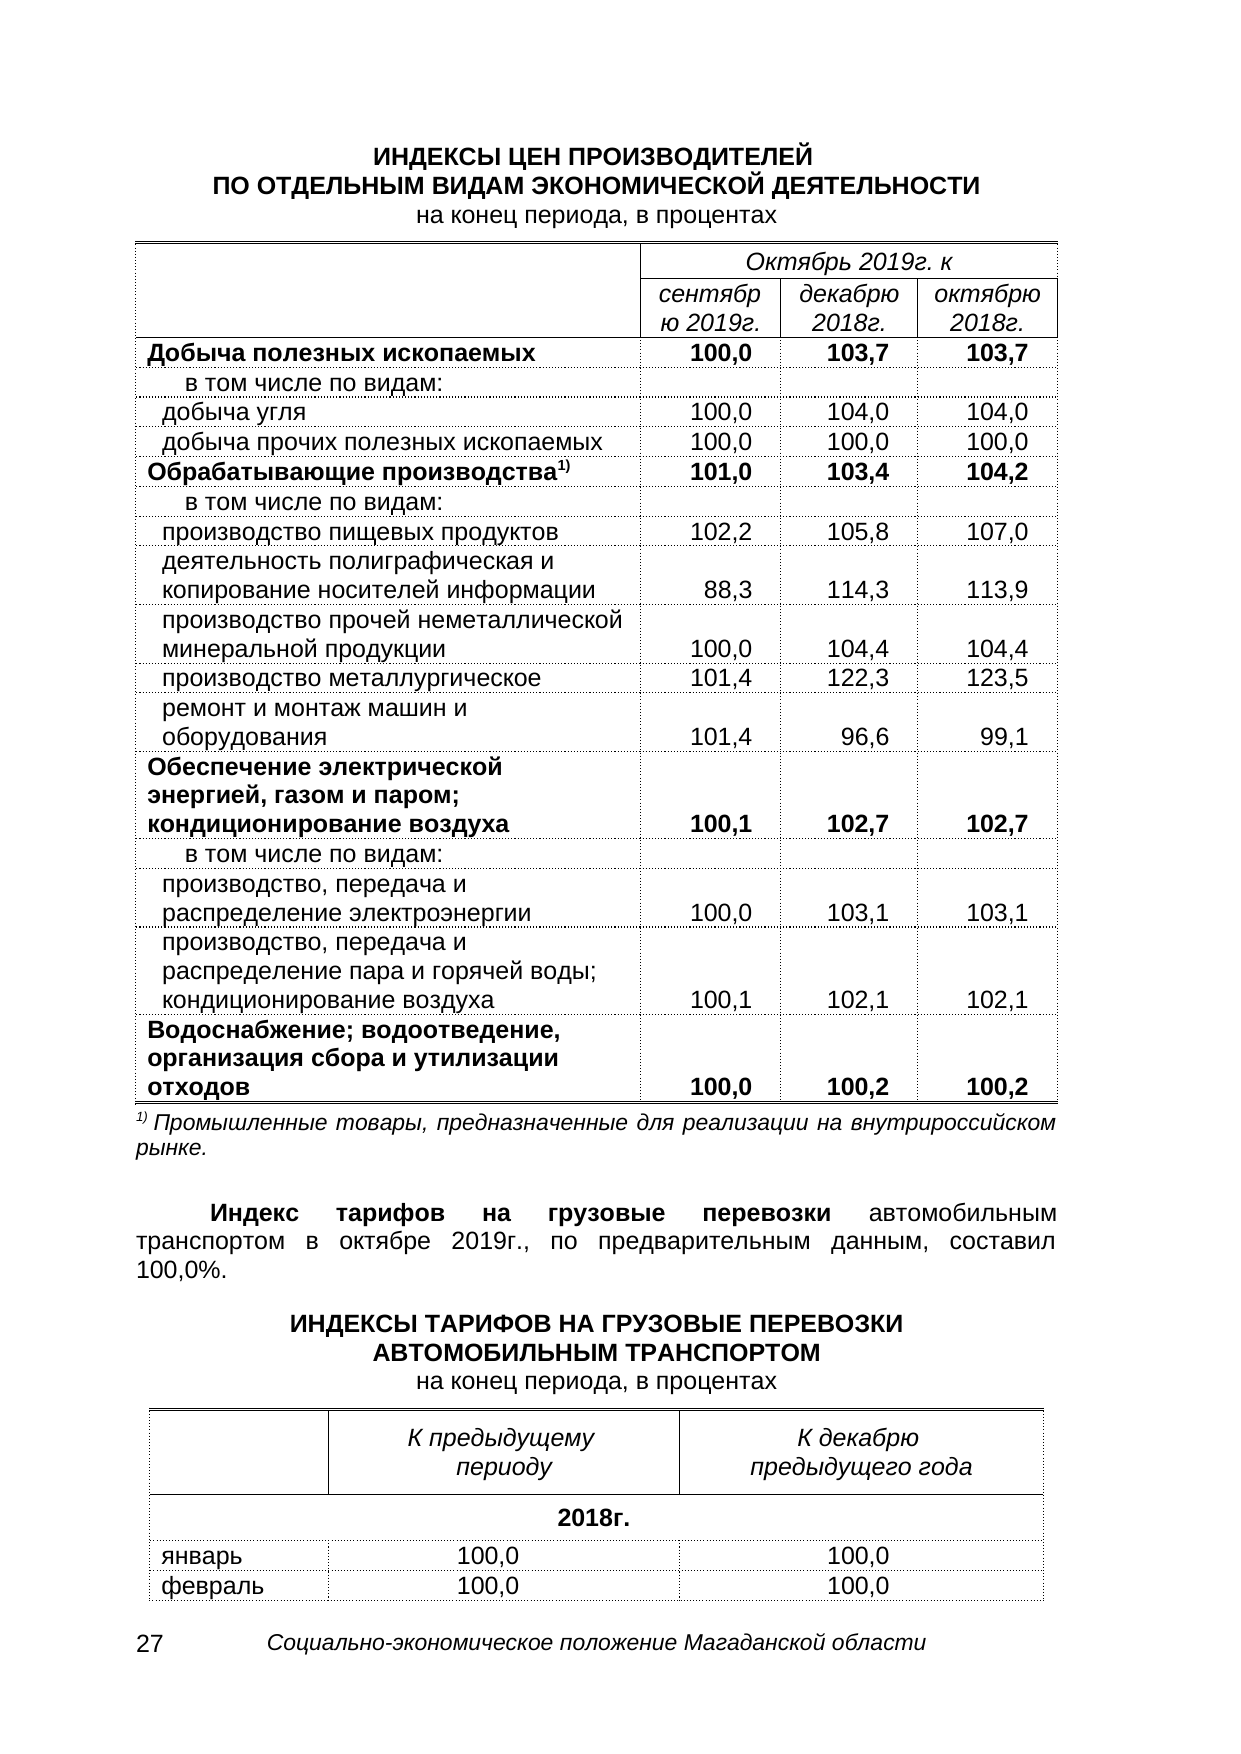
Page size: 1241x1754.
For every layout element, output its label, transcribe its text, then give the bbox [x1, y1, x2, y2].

table_cell 103,1 [781, 868, 918, 926]
table_cell 123,5 [918, 663, 1057, 692]
table_cell [641, 838, 781, 868]
table_cell 104,2 [918, 456, 1057, 486]
table_cell Обрабатывающие производства1) [136, 456, 641, 486]
table_cell производство металлургическое [136, 663, 641, 692]
table_cell в том числе по видам: [136, 486, 641, 516]
table_cell 103,7 [781, 338, 918, 367]
table_cell 96,6 [781, 692, 918, 751]
table_cell Обеспечение электрической энергией, газом и паром; кондиционирование воздуха [136, 751, 641, 838]
table_cell [781, 838, 918, 868]
table_cell [781, 486, 918, 516]
table_cell [918, 838, 1057, 868]
table_cell [918, 486, 1057, 516]
table_cell [918, 367, 1057, 396]
table_cell 101,0 [641, 456, 781, 486]
table_cell октябрю 2018г. [918, 279, 1057, 337]
table_cell в том числе по видам: [136, 367, 641, 396]
table_cell 100,0 [680, 1540, 1043, 1570]
table_cell 100,0 [641, 868, 781, 926]
table_cell 100,2 [918, 1014, 1057, 1101]
table_cell 100,0 [329, 1570, 679, 1600]
table_cell 104,0 [781, 396, 918, 426]
table_cell 100,2 [781, 1014, 918, 1101]
table_cell производство, передача и распределение электроэнергии [136, 868, 641, 926]
table_cell 88,3 [641, 545, 781, 604]
table_cell 105,8 [781, 516, 918, 545]
table_cell 103,1 [918, 868, 1057, 926]
table_header Октябрь 2019г. к [641, 244, 1057, 278]
table_cell 100,0 [329, 1540, 679, 1570]
table_cell [641, 486, 781, 516]
table_cell в том числе по видам: [136, 838, 641, 868]
table_cell 100,0 [641, 604, 781, 662]
table_cell 104,4 [781, 604, 918, 662]
table_cell 104,0 [918, 396, 1057, 426]
table_cell [641, 367, 781, 396]
table_cell 113,9 [918, 545, 1057, 604]
table_cell февраль [150, 1570, 328, 1600]
table_cell сентябрю 2019г. [641, 279, 780, 337]
table_cell январь [150, 1540, 328, 1570]
table_cell 103,4 [781, 456, 918, 486]
table_cell производство, передача и распределение пара и горячей воды; кондиционирование воздуха [136, 926, 641, 1014]
table_cell производство прочей неметаллической минеральной продукции [136, 604, 641, 662]
table_cell 100,0 [641, 1014, 781, 1101]
text Индекс тарифов на грузовые перевозки автомобильным транспортом в октябре 2019г., по предварительным данным, составил 100,0%. [136, 1197, 1057, 1284]
table_cell 99,1 [918, 692, 1057, 751]
table_cell ремонт и монтаж машин и оборудования [136, 692, 641, 751]
table_cell 103,7 [918, 338, 1057, 367]
table_cell 100,1 [641, 926, 781, 1014]
table_cell 100,1 [641, 751, 781, 838]
table_cell 122,3 [781, 663, 918, 692]
table_cell производство пищевых продуктов [136, 516, 641, 545]
table_cell 100,0 [641, 426, 781, 456]
table_cell 102,7 [918, 751, 1057, 838]
table_header [150, 1411, 328, 1494]
table_cell 2018г. [150, 1495, 1043, 1540]
table_cell 102,1 [781, 926, 918, 1014]
table_cell 100,0 [680, 1570, 1043, 1600]
table_cell 101,4 [641, 663, 781, 692]
table_cell добыча угля [136, 396, 641, 426]
table_cell [781, 367, 918, 396]
table_header [136, 244, 640, 337]
table_cell 100,0 [641, 338, 781, 367]
table_cell 100,0 [781, 426, 918, 456]
table_header К декабрю предыдущего года [680, 1411, 1043, 1494]
text 1) Промышленные товары, предназначенные для реализации на внутрироссийском рынке. [136, 1110, 1057, 1160]
table_cell Добыча полезных ископаемых [136, 338, 641, 367]
table_cell 102,7 [781, 751, 918, 838]
table_cell 102,2 [641, 516, 781, 545]
table_cell 107,0 [918, 516, 1057, 545]
table_cell 102,1 [918, 926, 1057, 1014]
table_cell декабрю 2018г. [781, 279, 917, 337]
table_cell 100,0 [641, 396, 781, 426]
table_cell 114,3 [781, 545, 918, 604]
table_cell 104,4 [918, 604, 1057, 662]
text ИНДЕКСЫ ТАРИФОВ НА ГРУЗОВЫЕ ПЕРЕВОЗКИ АВТОМОБИЛЬНЫМ ТРАНСПОРТОМ на конец периода, в процентах [136, 1309, 1057, 1395]
table_cell 100,0 [918, 426, 1057, 456]
table_cell 101,4 [641, 692, 781, 751]
table_cell деятельность полиграфическая и копирование носителей информации [136, 545, 641, 604]
table_header К предыдущему периоду [329, 1411, 679, 1494]
table_cell Водоснабжение; водоотведение, организация сбора и утилизации отходов [136, 1014, 641, 1101]
text ИНДЕКСЫ ЦЕН ПРОИЗВОДИТЕЛЕЙ ПО ОТДЕЛЬНЫМ ВИДАМ ЭКОНОМИЧЕСКОЙ ДЕЯТЕЛЬНОСТИ на конец периода, в процентах [136, 142, 1057, 229]
table_cell добыча прочих полезных ископаемых [136, 426, 641, 456]
